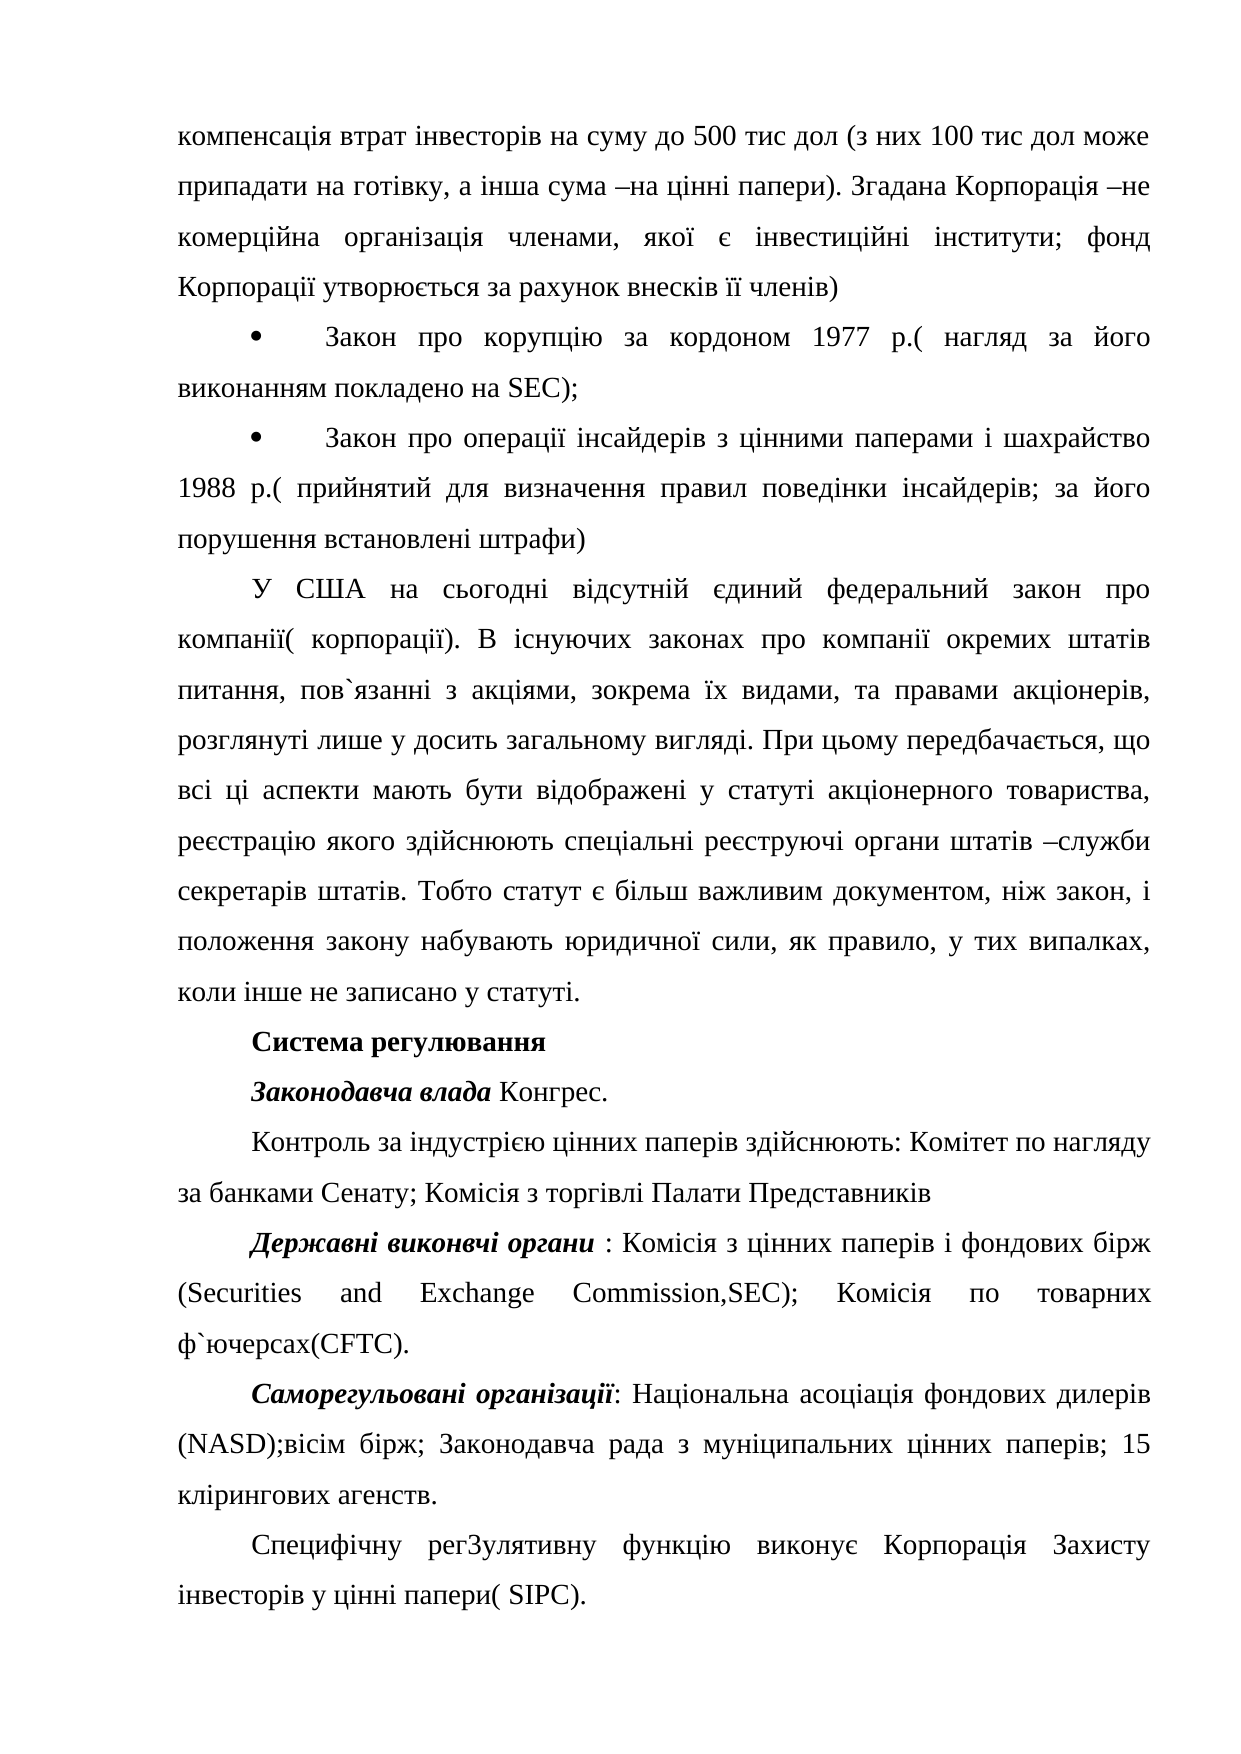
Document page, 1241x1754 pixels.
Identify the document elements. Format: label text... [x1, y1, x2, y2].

text Законодавча влада Конгрес. [177, 1074, 1152, 1108]
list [177, 118, 1152, 303]
text Контроль за індустрією цінних паперів здійснюють: Комітет по нагляду за банками Сенату; Комісія з торгівлі Палати Представників [177, 1124, 1152, 1208]
text Специфічну рег3улятивну функцію виконує Корпорація Захисту інвесторів у цінні папери( SIPC). [177, 1527, 1152, 1611]
list Закон про корупцію за кордоном 1977 р.( нагляд за його виконанням покладено на SEC); [177, 319, 1152, 403]
text Саморегульовані організації: Національна асоціація фондових дилерів (NASD);вісім бірж; Законодавча рада з муніципальних цінних паперів; 15 клірингових агенств. [177, 1376, 1152, 1510]
list Закон про операції інсайдерів з цінними паперами і шахрайство 1988 р.( прийнятий для визначення правил поведінки інсайдерів; за його порушення встановлені штрафи) [177, 420, 1152, 554]
text У США на сьогодні відсутній єдиний федеральний закон про компанії( корпорації). В існуючих законах про компанії окремих штатів питання, пов`язанні з акціями, зокрема їх видами, та правами акціонерів, розглянуті лише у досить загальному вигляді. При цьому передбачається, що всі ці аспекти мають бути відображені у статуті акціонерного товариства, реєстрацію якого здійснюють спеціальні реєструючі органи штатів –служби секретарів штатів. Тобто статут є більш важливим документом, ніж закон, і положення закону набувають юридичної сили, як правило, у тих випалках, коли інше не записано у статуті. [177, 571, 1152, 1007]
text Державні виконвчі органи : Комісія з цінних паперів і фондових бірж (Securities and Exchange Commission,SEC); Комісія по товарних ф`ючерсах(CFTC). [177, 1225, 1152, 1359]
text Система регулювання [177, 1024, 1152, 1057]
